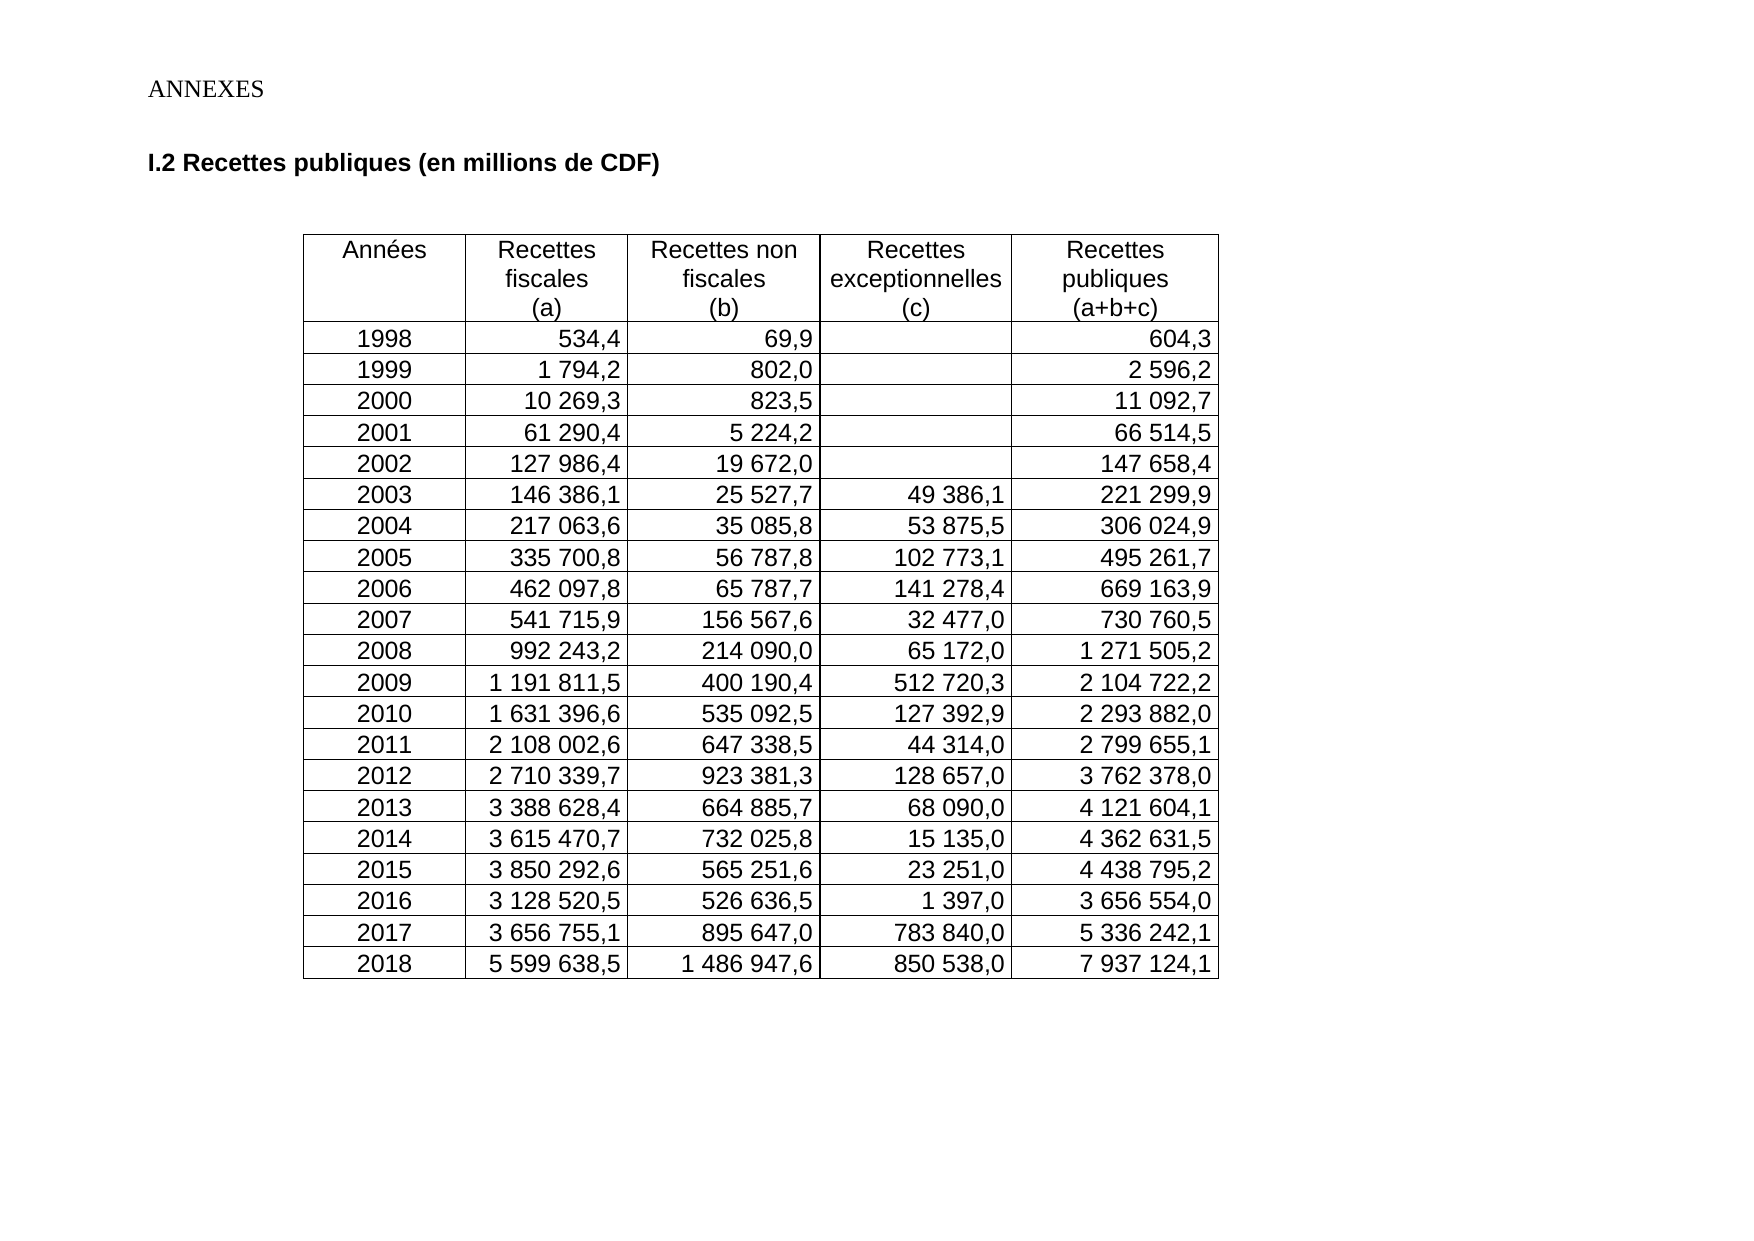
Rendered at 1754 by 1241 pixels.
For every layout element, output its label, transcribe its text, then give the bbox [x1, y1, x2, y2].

table_cell 335 700,8 [466, 541, 627, 571]
table_cell 1 397,0 [821, 885, 1011, 915]
table_cell 1999 [304, 354, 465, 384]
table_cell 66 514,5 [1012, 416, 1218, 446]
table_cell 730 760,5 [1012, 604, 1218, 634]
table_cell 3 388 628,4 [466, 791, 627, 821]
table_cell 3 656 554,0 [1012, 885, 1218, 915]
table_cell 127 392,9 [821, 697, 1011, 727]
table_cell 217 063,6 [466, 510, 627, 540]
table_cell 5 224,2 [628, 416, 819, 446]
table_header Recettes exceptionnelles (c) [821, 235, 1011, 321]
table_cell 2011 [304, 729, 465, 759]
table_cell 604,3 [1012, 322, 1218, 352]
table_cell 2007 [304, 604, 465, 634]
table_cell 1 631 396,6 [466, 697, 627, 727]
table_cell 156 567,6 [628, 604, 819, 634]
table_cell 783 840,0 [821, 916, 1011, 946]
table_cell 214 090,0 [628, 635, 819, 665]
table_cell 400 190,4 [628, 666, 819, 696]
table_cell 65 787,7 [628, 572, 819, 602]
table_cell [821, 385, 1011, 415]
table_cell 25 527,7 [628, 479, 819, 509]
table_cell 4 438 795,2 [1012, 854, 1218, 884]
table_cell 306 024,9 [1012, 510, 1218, 540]
table_cell 4 362 631,5 [1012, 822, 1218, 852]
table_cell 3 656 755,1 [466, 916, 627, 946]
table_cell 4 121 604,1 [1012, 791, 1218, 821]
table_cell 56 787,8 [628, 541, 819, 571]
table_cell 850 538,0 [821, 947, 1011, 977]
table_cell 1 794,2 [466, 354, 627, 384]
table_cell 1 191 811,5 [466, 666, 627, 696]
table_cell 221 299,9 [1012, 479, 1218, 509]
table_cell 992 243,2 [466, 635, 627, 665]
table_cell [821, 447, 1011, 477]
table_cell 2 710 339,7 [466, 760, 627, 790]
table_cell 2010 [304, 697, 465, 727]
table_header Recettes non fiscales (b) [628, 235, 819, 321]
table_cell 5 336 242,1 [1012, 916, 1218, 946]
table_cell 541 715,9 [466, 604, 627, 634]
table_cell [821, 354, 1011, 384]
table_cell 512 720,3 [821, 666, 1011, 696]
table_cell 3 615 470,7 [466, 822, 627, 852]
table_cell 2 596,2 [1012, 354, 1218, 384]
table_cell 495 261,7 [1012, 541, 1218, 571]
table_cell 146 386,1 [466, 479, 627, 509]
table_header Recettes fiscales (a) [466, 235, 627, 321]
table_cell 127 986,4 [466, 447, 627, 477]
table_cell 534,4 [466, 322, 627, 352]
subtitle I.2 Recettes publiques (en millions de CDF) [148, 148, 1606, 176]
table_cell 2012 [304, 760, 465, 790]
table_cell 2 108 002,6 [466, 729, 627, 759]
table_header Années [304, 235, 465, 321]
table_cell 10 269,3 [466, 385, 627, 415]
table_cell 128 657,0 [821, 760, 1011, 790]
table_cell 141 278,4 [821, 572, 1011, 602]
table_cell 895 647,0 [628, 916, 819, 946]
table_cell 823,5 [628, 385, 819, 415]
table_cell 44 314,0 [821, 729, 1011, 759]
table_cell 669 163,9 [1012, 572, 1218, 602]
table_cell 1 271 505,2 [1012, 635, 1218, 665]
table_cell 147 658,4 [1012, 447, 1218, 477]
table_cell 2 293 882,0 [1012, 697, 1218, 727]
table_cell 2 799 655,1 [1012, 729, 1218, 759]
table_cell 61 290,4 [466, 416, 627, 446]
table_cell 2018 [304, 947, 465, 977]
table_cell 19 672,0 [628, 447, 819, 477]
table_cell 2015 [304, 854, 465, 884]
table_cell 2005 [304, 541, 465, 571]
table_cell 2016 [304, 885, 465, 915]
table_cell 3 762 378,0 [1012, 760, 1218, 790]
table_cell 35 085,8 [628, 510, 819, 540]
table_header Recettes publiques (a+b+c) [1012, 235, 1218, 321]
table_cell 535 092,5 [628, 697, 819, 727]
table_cell 2000 [304, 385, 465, 415]
table_cell 7 937 124,1 [1012, 947, 1218, 977]
table_cell 32 477,0 [821, 604, 1011, 634]
table_cell [821, 416, 1011, 446]
table_cell 1 486 947,6 [628, 947, 819, 977]
table_cell [821, 322, 1011, 352]
table_cell 647 338,5 [628, 729, 819, 759]
table_cell 5 599 638,5 [466, 947, 627, 977]
table_cell 664 885,7 [628, 791, 819, 821]
table_cell 53 875,5 [821, 510, 1011, 540]
table_cell 2001 [304, 416, 465, 446]
table_cell 3 850 292,6 [466, 854, 627, 884]
table_cell 1998 [304, 322, 465, 352]
table_cell 2013 [304, 791, 465, 821]
table_cell 3 128 520,5 [466, 885, 627, 915]
table_cell 23 251,0 [821, 854, 1011, 884]
table_cell 2017 [304, 916, 465, 946]
table_cell 802,0 [628, 354, 819, 384]
table_cell 2006 [304, 572, 465, 602]
table_cell 11 092,7 [1012, 385, 1218, 415]
table_cell 2009 [304, 666, 465, 696]
table_cell 15 135,0 [821, 822, 1011, 852]
table_cell 2004 [304, 510, 465, 540]
table_cell 2 104 722,2 [1012, 666, 1218, 696]
table_cell 2008 [304, 635, 465, 665]
table_cell 65 172,0 [821, 635, 1011, 665]
table_cell 2002 [304, 447, 465, 477]
table_cell 923 381,3 [628, 760, 819, 790]
table_cell 49 386,1 [821, 479, 1011, 509]
table_cell 732 025,8 [628, 822, 819, 852]
table_cell 565 251,6 [628, 854, 819, 884]
table_cell 2003 [304, 479, 465, 509]
table_cell 2014 [304, 822, 465, 852]
table_cell 68 090,0 [821, 791, 1011, 821]
table_cell 462 097,8 [466, 572, 627, 602]
table_cell 526 636,5 [628, 885, 819, 915]
table_cell 69,9 [628, 322, 819, 352]
table_cell 102 773,1 [821, 541, 1011, 571]
